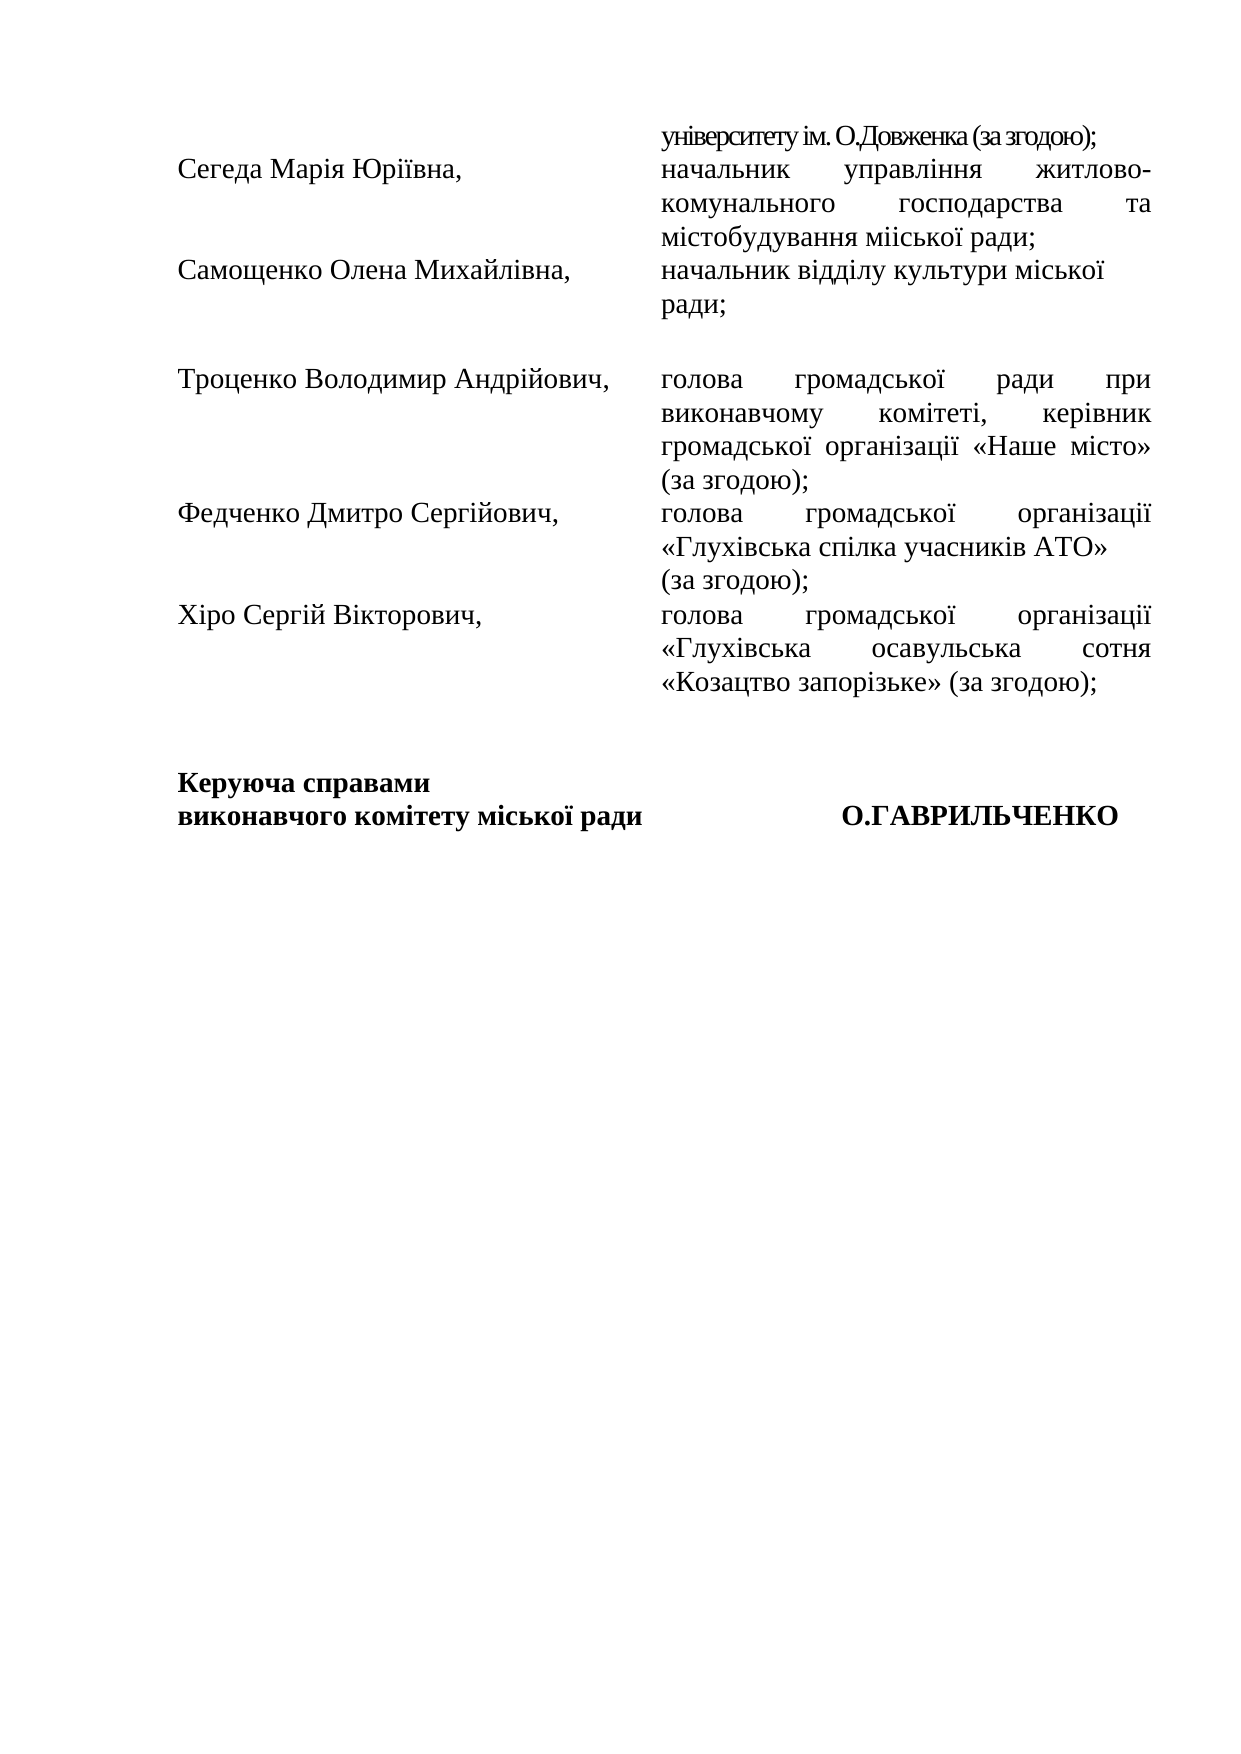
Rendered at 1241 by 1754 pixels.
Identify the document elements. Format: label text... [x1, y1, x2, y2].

table_cell начальник відділу культури міської ради; [650, 252, 1163, 361]
table_cell Самощенко Олена Михайлівна, [166, 252, 649, 361]
table_cell Хіро Сергій Вікторович, [166, 597, 649, 698]
table_cell голова громадської ради при виконавчому комітеті, керівник громадської організації «Наше місто» (за згодою); [650, 361, 1163, 495]
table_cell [650, 118, 1163, 252]
table_cell Федченко Дмитро Сергійович, [166, 495, 649, 597]
text виконавчого комітету міської ради О.ГАВРИЛЬЧЕНКО [177, 798, 1152, 832]
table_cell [166, 118, 649, 252]
text Керуюча справами [177, 765, 1152, 798]
table_cell голова громадської організації «Глухівська спілка учасників АТО» (за згодою); [650, 495, 1163, 597]
table_cell Троценко Володимир Андрійович, [166, 361, 649, 495]
table_cell голова громадської організації «Глухівська осавульська сотня «Козацтво запорізьке» (за згодою); [650, 597, 1163, 698]
